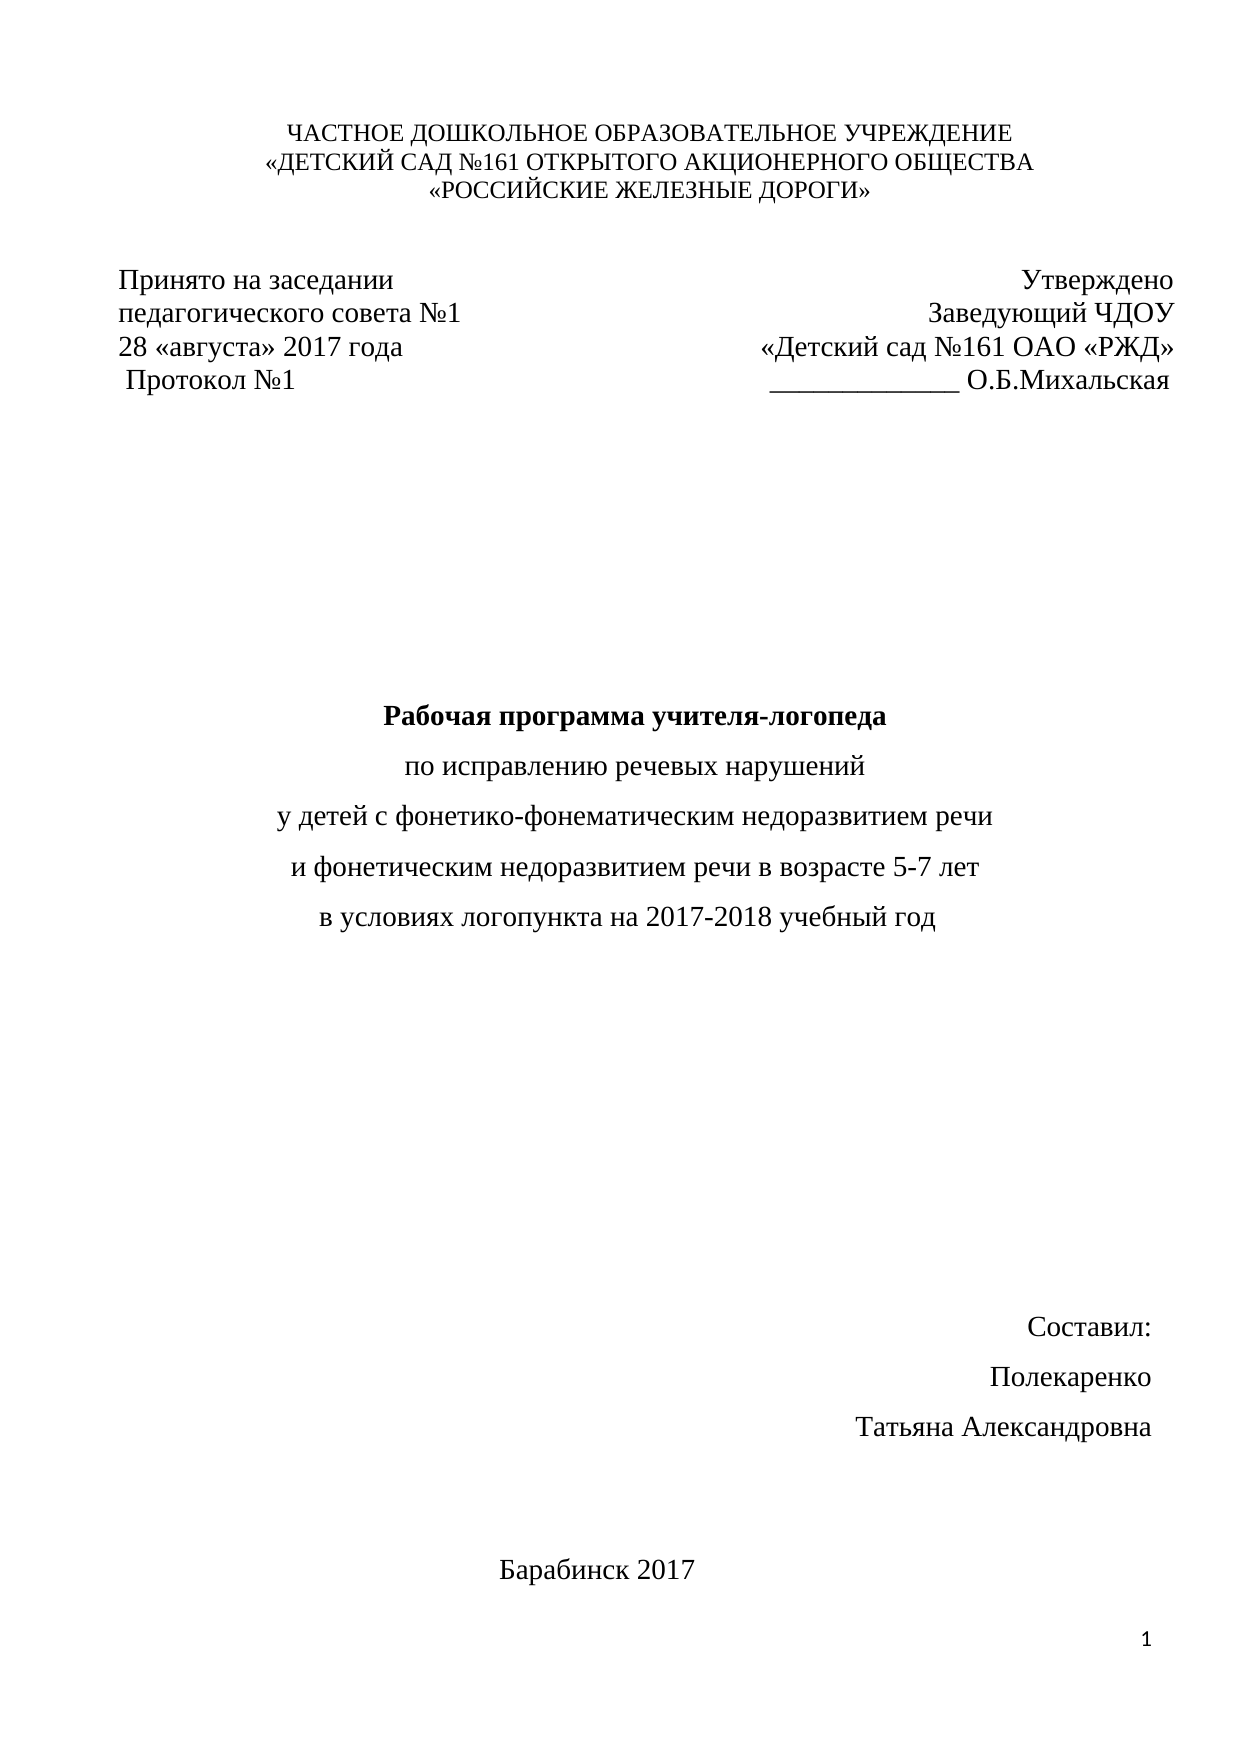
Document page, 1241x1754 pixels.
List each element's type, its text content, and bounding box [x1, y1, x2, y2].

text Барабинск 2017 [177, 1552, 1152, 1586]
text 28 «августа» 2017 года «Детский сад №161 ОАО «РЖД» [118, 329, 1181, 362]
text «ДЕТСКИЙ САД №161 ОТКРЫТОГО АКЦИОНЕРНОГО ОБЩЕСТВА [118, 147, 1181, 176]
text ЧАСТНОЕ ДОШКОЛЬНОЕ ОБРАЗОВАТЕЛЬНОЕ УЧРЕЖДЕНИЕ [118, 118, 1181, 147]
text и фонетическим недоразвитием речи в возрасте 5-7 лет [88, 849, 1152, 882]
text Полекаренко [177, 1359, 1152, 1393]
text у детей с фонетико-фонематическим недоразвитием речи [88, 798, 1152, 832]
text в условиях логопункта на 2017-2018 учебный год [88, 899, 1152, 933]
text Принято на заседании Утверждено [118, 262, 1181, 295]
text педагогического совета №1 Заведующий ЧДОУ [118, 295, 1181, 329]
text Протокол №1 _____________ О.Б.Михальская [118, 362, 1181, 396]
text Рабочая программа учителя-логопеда [88, 698, 1152, 731]
text Татьяна Александровна [177, 1409, 1152, 1443]
text Составил: [177, 1309, 1152, 1342]
text «РОССИЙСКИЕ ЖЕЛЕЗНЫЕ ДОРОГИ» [118, 176, 1181, 204]
text по исправлению речевых нарушений [88, 748, 1152, 782]
